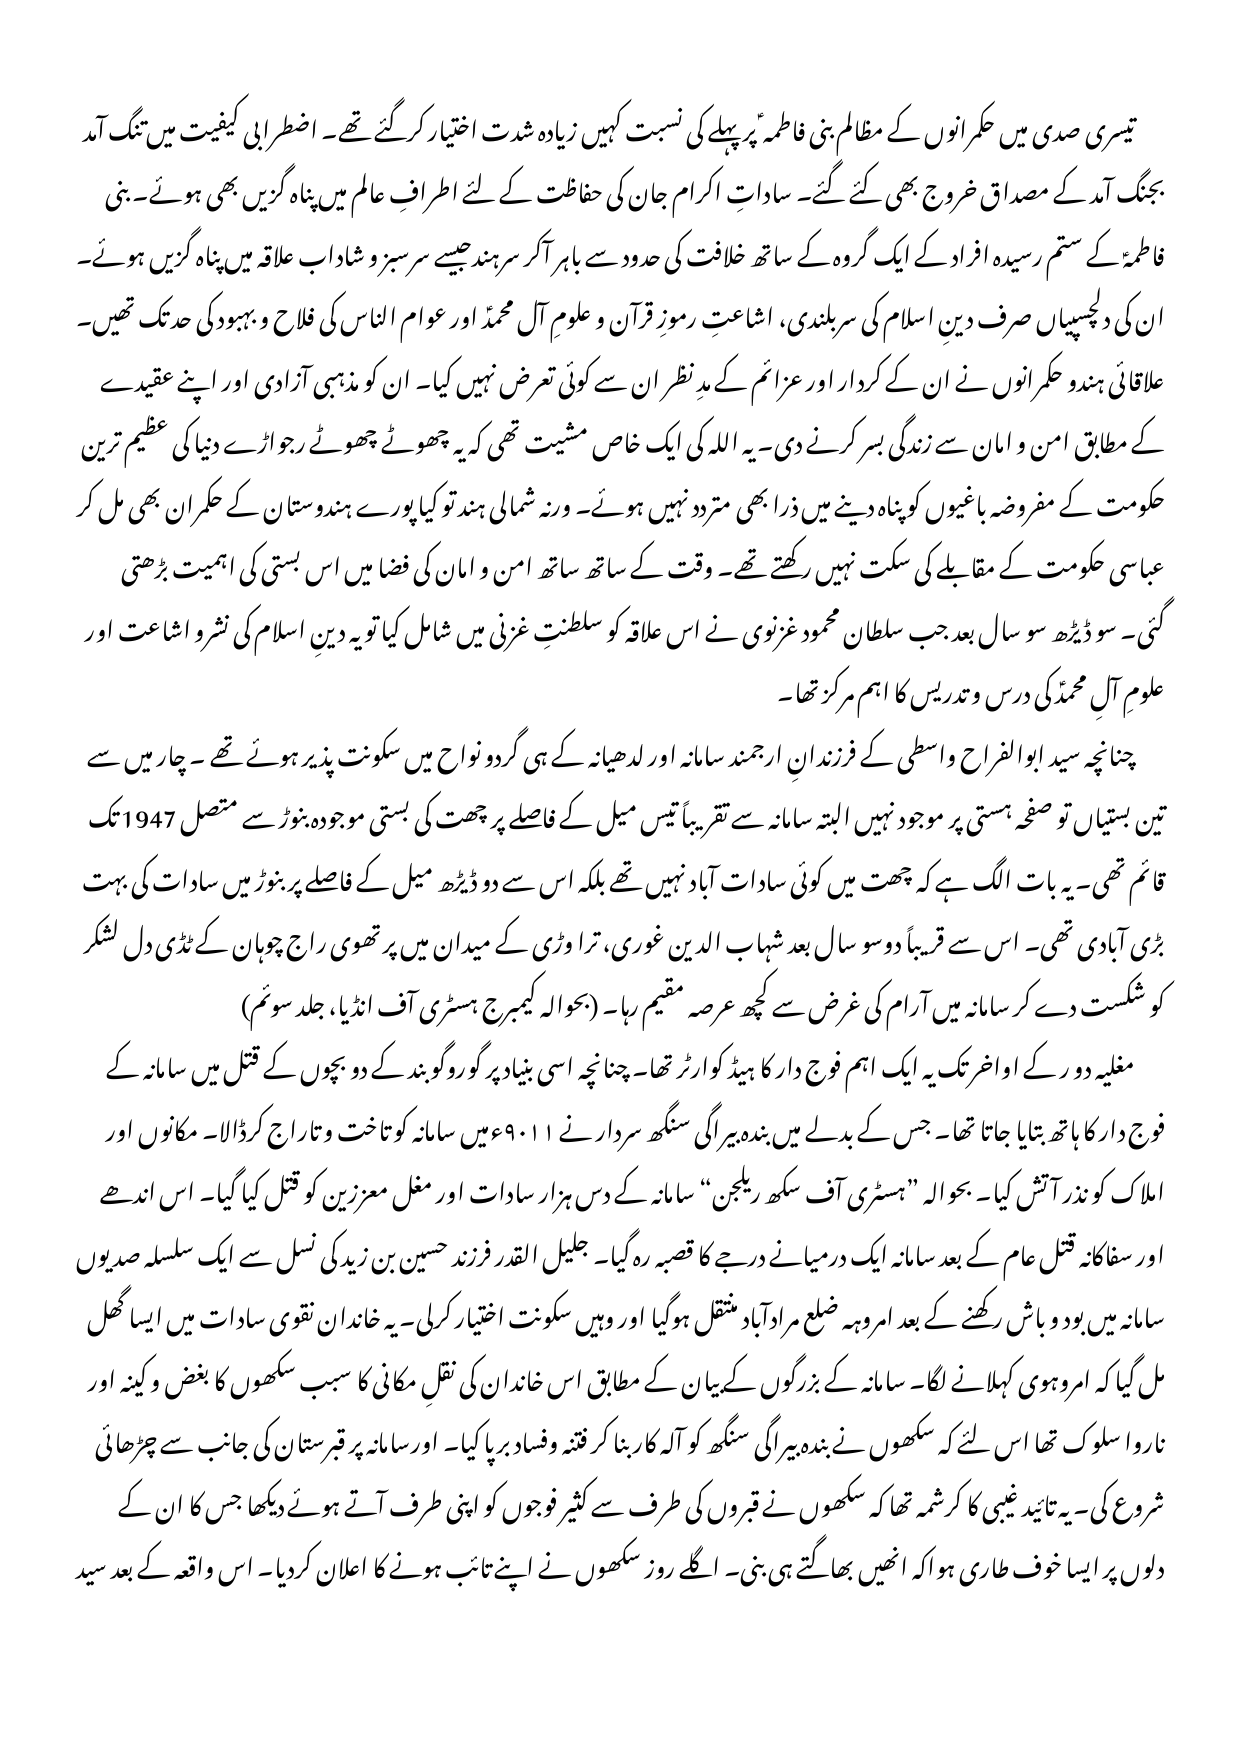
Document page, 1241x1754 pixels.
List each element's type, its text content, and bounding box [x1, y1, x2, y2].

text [75, 1031, 1165, 1594]
text تیسری صدی میں حکمرانوں کے مظالم بنی فاطمہ ؑ پر پہلے کی نسبت کہیں زیادہ شدت اختیار کرگئے تھے۔ اضطرابی کیفیت میں تنگ آمد بجنگ آمد کے مصداق خروج بھی کئے گئے۔ ساداتِ اکرام جان کی حفاظت کے لئے اطرافِ عالم میں پناہ گزیں بھی ہوئے۔ بنی فاطمہؑ کے ستم رسیدہ افراد کے ایک گروہ کے ساتھ خلافت کی حدود سے باہر آکر سرہندجیسے سرسبز و شاداب علاقہ میں پناہ گزیں ہوئے۔ ان کی دلچسپیاں صرف دینِ اسلام کی سربلندی، اشاعتِ رموزِ قرآن و علومِ آل محمدؑ اور عوام الناس کی فلاح و بہبود کی حد تک تھیں۔ علاقائی ہندو حکمرانوں نے ان کے کردار اور عزائم کے مدِ نظر ان سے کوئی تعرض نہیں کیا۔ ان کو مذہبی آزادی اور اپنے عقیدے کے مطابق امن و امان سے زندگی بسر کرنے دی۔ یہ اللہ کی ایک خاص مشیت تھی کہ یہ چھوٹے چھوٹے رجواڑے دنیا کی عظیم ترین حکومت کے مفروضہ باغیوں کو پناہ دینے میں ذرا بھی متردد نہیں ہوئے۔ ورنہ شمالی ہند تو کیا پورے ہندوستان کے حکمران بھی مل کر عباسی حکومت کے مقابلے کی سکت نہیں رکھتے تھے۔ وقت کے ساتھ ساتھ امن و امان کی فضا میں اس بستی کی اہمیت بڑھتی گئی۔ سو ڈیڑھ سو سال بعد جب سلطان محمود غزنوی نے اس علاقہ کو سلطنتِ غزنی میں شامل کیا تو یہ دینِ اسلام کی نشرو اشاعت اور علومِ آلِ محمدؑ کی درس و تدریس کا اہم مرکز تھا۔ [75, 94, 1165, 719]
text چنانچہ سید ابوالفراح واسطی کے فرزندانِ ارجمند سامانہ اور لدھیانہ کے ہی گردو نواح میں سکونت پذیر ہوئے تھے ۔ چار میں سے تین بستیاں تو صفحہ ہستی پر موجود نہیں البتہ سامانہ سے تقریباً تیس میل کے فاصلے پر چھت کی بستی موجودہ بنوڑ سے متصل 1947 تک قائم تھی۔ یہ بات الگ ہے کہ چھت میں کوئی سادات آباد نہیں تھے بلکہ اس سے دو ڈیڑھ میل کے فاصلے پر بنوڑ میں سادات کی بہت بڑی آبادی تھی۔ اس سے قریباً دوسو سال بعد شہاب الدین غوری، ترا وڑی کے میدان میں پرتھوی راج چوہان کے ٹڈی دل لشکر کو شکست دے کر سامانہ میں آرام کی غرض سے کچھ عرصہ مقیم رہا۔ (بحوالہ کیمبرج ہسٹری آف انڈیا، جلد سوئم) [75, 719, 1165, 1031]
